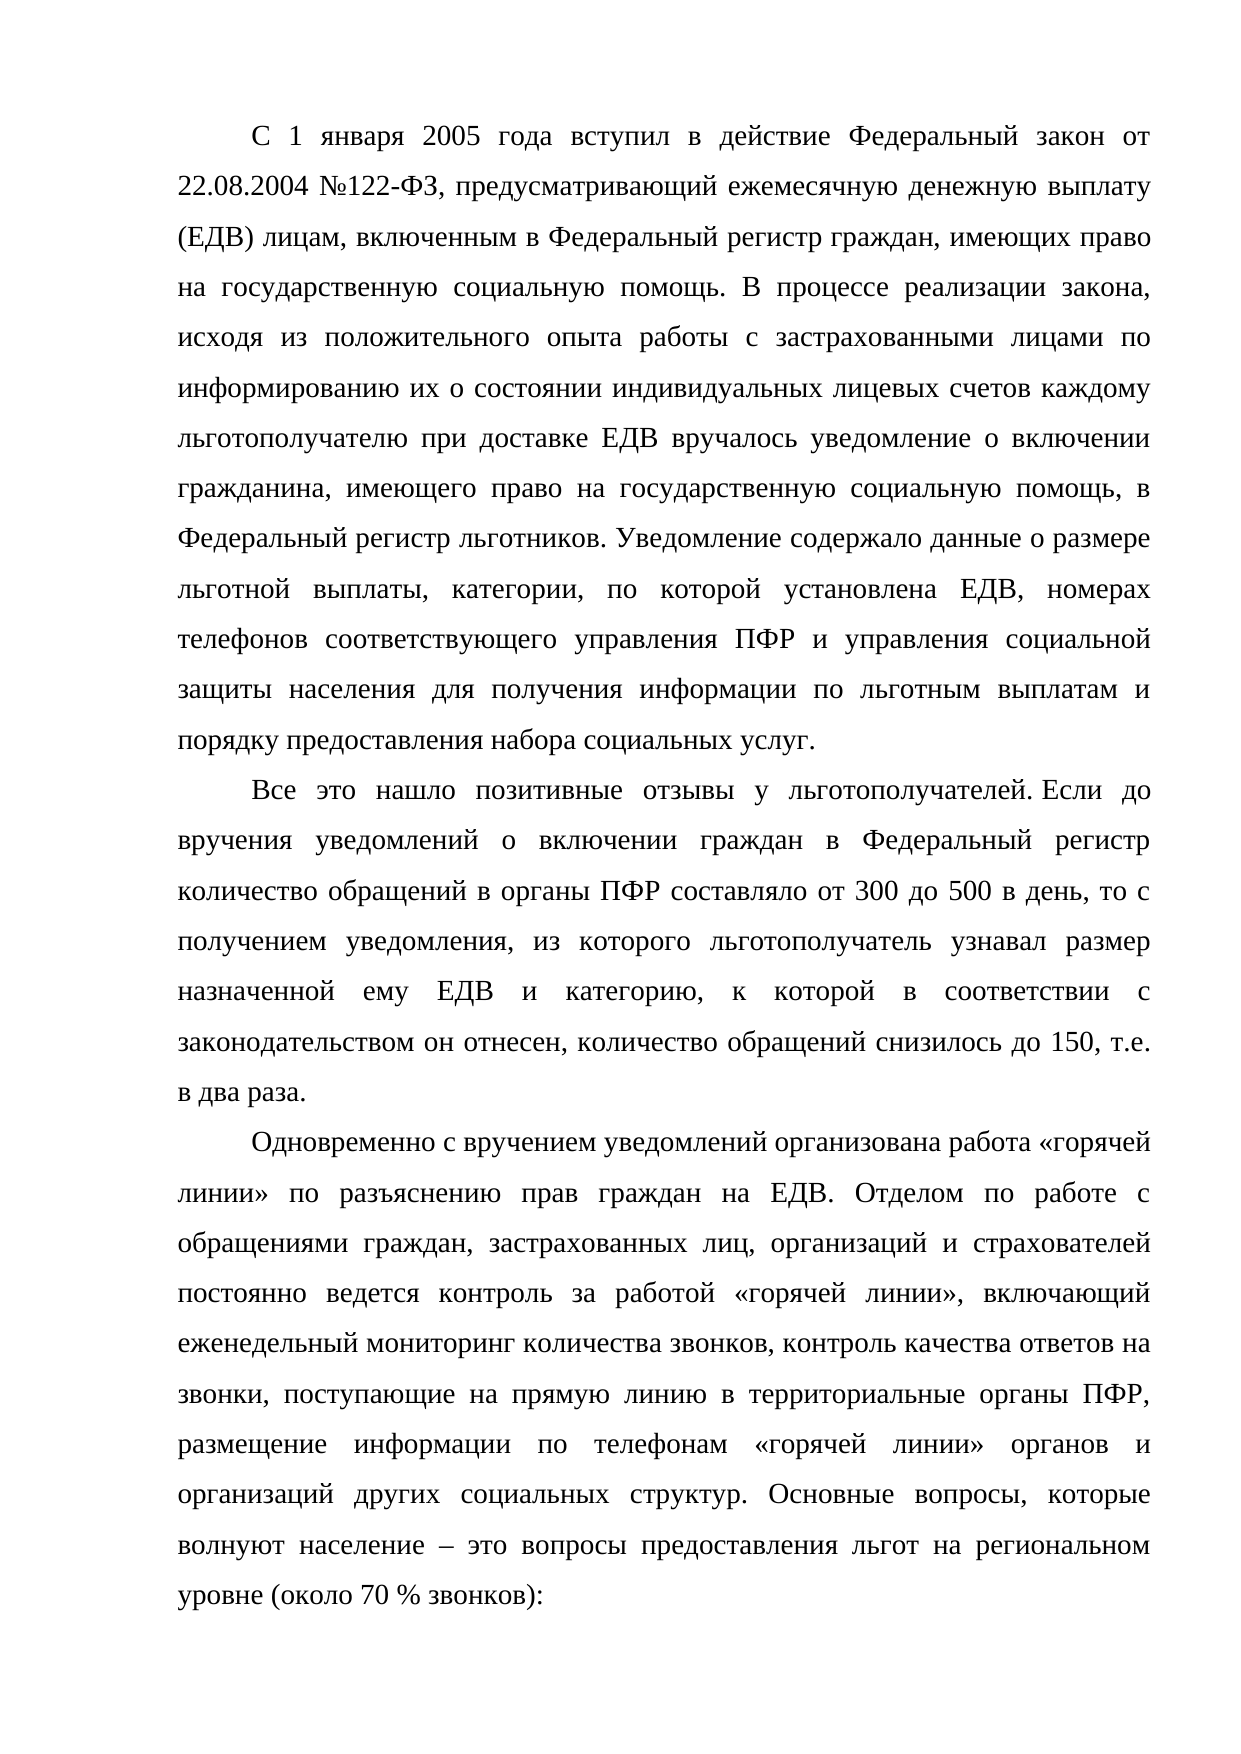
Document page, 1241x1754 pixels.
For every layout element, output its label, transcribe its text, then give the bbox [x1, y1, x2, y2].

text Одновременно с вручением уведомлений организована работа «горячей линии» по разъяснению прав граждан на ЕДВ. Отделом по работе с обращениями граждан, застрахованных лиц, организаций и страхователей постоянно ведется контроль за работой «горячей линии», включающий еженедельный мониторинг количества звонков, контроль качества ответов на звонки, поступающие на прямую линию в территориальные органы ПФР, размещение информации по телефонам «горячей линии» органов и организаций других социальных структур. Основные вопросы, которые волнуют население – это вопросы предоставления льгот на региональном уровне (около 70 % звонков): [177, 1124, 1152, 1611]
text С 1 января 2005 года вступил в действие Федеральный закон от 22.08.2004 №122-ФЗ, предусматривающий ежемесячную денежную выплату (ЕДВ) лицам, включенным в Федеральный регистр граждан, имеющих право на государственную социальную помощь. В процессе реализации закона, исходя из положительного опыта работы с застрахованными лицами по информированию их о состоянии индивидуальных лицевых счетов каждому льготополучателю при доставке ЕДВ вручалось уведомление о включении гражданина, имеющего право на государственную социальную помощь, в Федеральный регистр льготников. Уведомление содержало данные о размере льготной выплаты, категории, по которой установлена ЕДВ, номерах телефонов соответствующего управления ПФР и управления социальной защиты населения для получения информации по льготным выплатам и порядку предоставления набора социальных услуг. [177, 118, 1152, 755]
text Все это нашло позитивные отзывы у льготополучателей. Если до вручения уведомлений о включении граждан в Федеральный регистр количество обращений в органы ПФР составляло от 300 до 500 в день, то с получением уведомления, из которого льготополучатель узнавал размер назначенной ему ЕДВ и категорию, к которой в соответствии с законодательством он отнесен, количество обращений снизилось до 150, т.е. в два раза. [177, 772, 1152, 1108]
